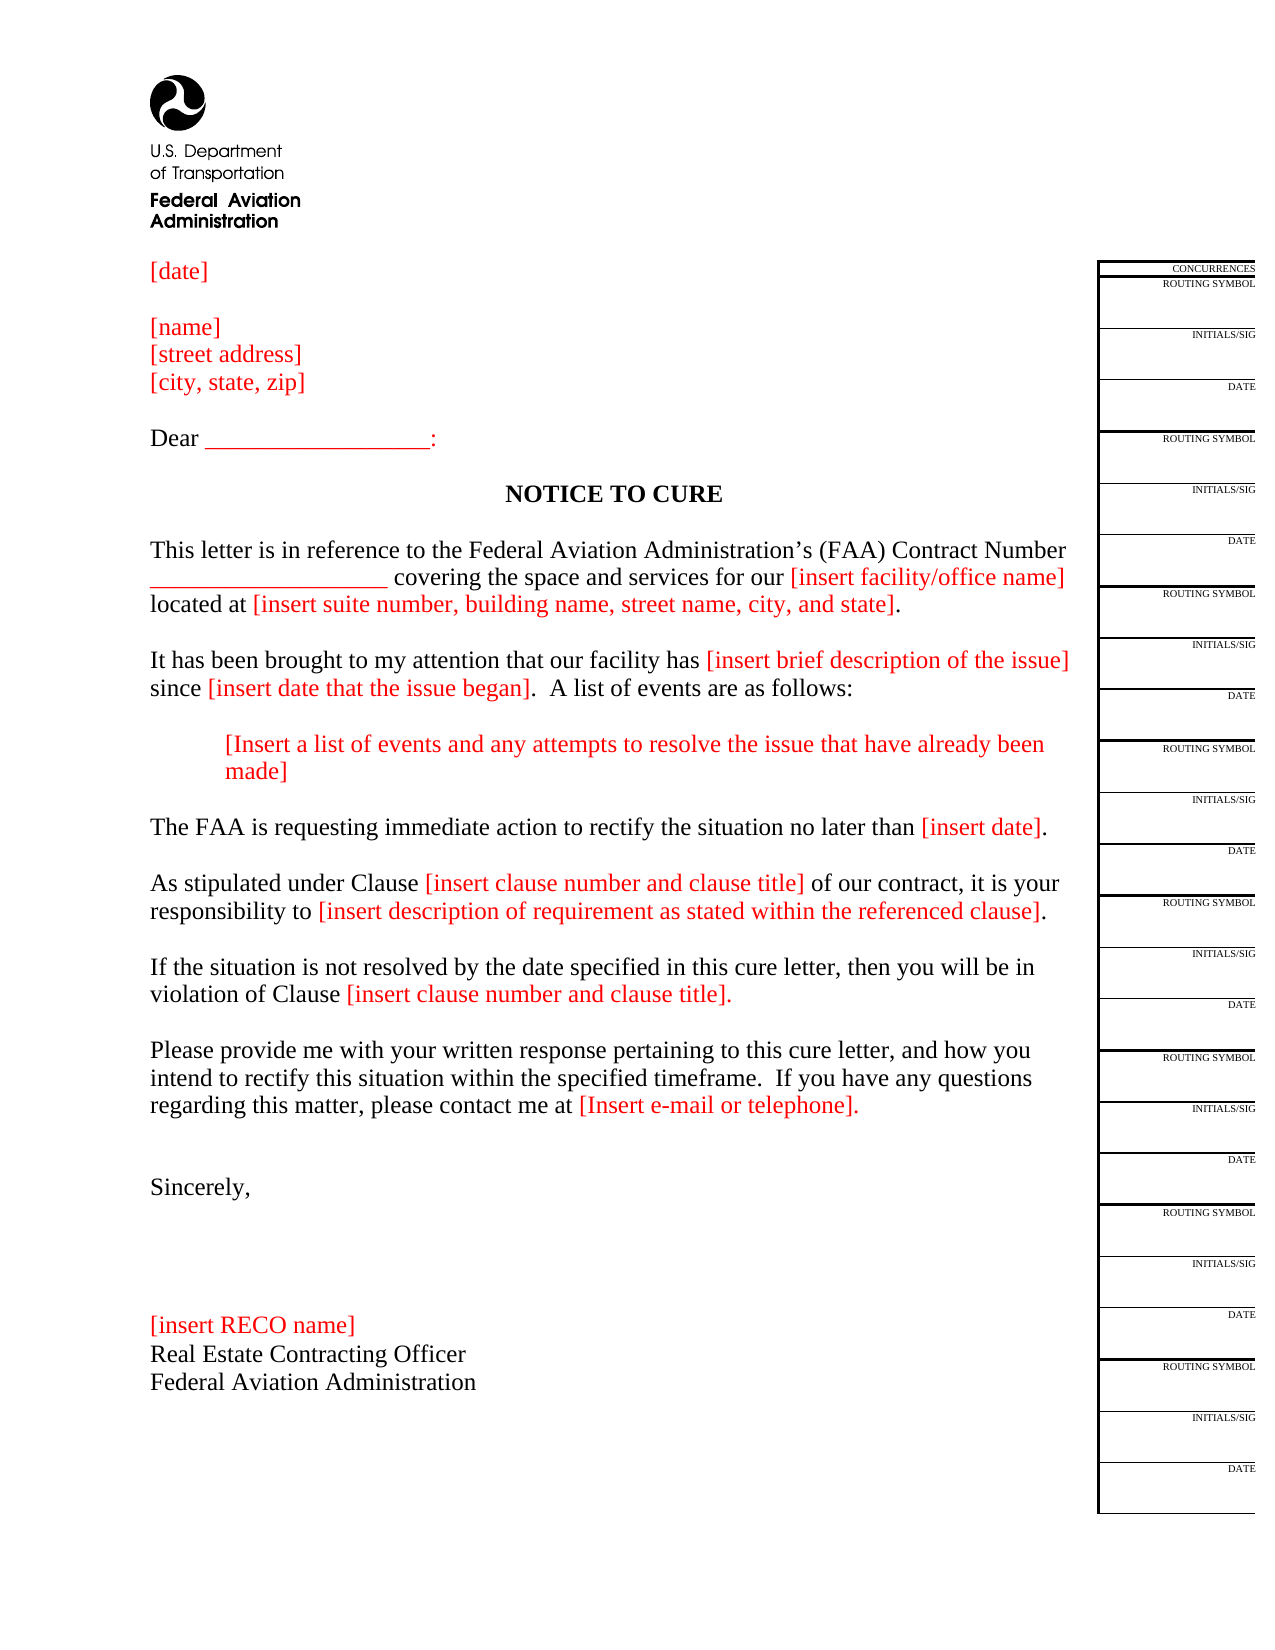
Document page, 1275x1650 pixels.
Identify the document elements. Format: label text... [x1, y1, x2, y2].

text Sincerely, [150, 1173, 1097, 1201]
text [date] [150, 257, 1078, 285]
text It has been brought to my attention that our facility has [insert brief description of the issue] since [insert date that the issue began]. A list of events are as follows: [150, 647, 1078, 702]
text This letter is in reference to the Federal Aviation Administration’s (FAA) Contract Number ___________________ covering the space and services for our [insert facility/office name] located at [insert suite number, building name, street name, city, and state]. [150, 536, 1078, 618]
text If the situation is not resolved by the date specified in this cure letter, then you will be in violation of Clause [insert clause number and clause title]. [150, 953, 1078, 1008]
text As stipulated under Clause [insert clause number and clause title] of our contract, it is your responsibility to [insert description of requirement as stated within the referenced clause]. [150, 870, 1078, 925]
text [name] [150, 313, 1078, 341]
text [city, state, zip] [150, 368, 1078, 395]
text [street address] [150, 341, 1078, 368]
text The FAA is requesting immediate action to rectify the situation no later than [insert date]. [150, 814, 1078, 841]
text Real Estate Contracting Officer [150, 1339, 1078, 1367]
text Federal Aviation Administration [150, 1367, 1078, 1396]
text Please provide me with your written response pertaining to this cure letter, and how you intend to rectify this situation within the specified timeframe. If you have any questions regarding this matter, please contact me at [Insert e-mail or telephone]. [150, 1037, 1078, 1119]
text [insert RECO name] [150, 1310, 1078, 1339]
text [Insert a list of events and any attempts to resolve the issue that have already been made] [225, 731, 1078, 785]
text NOTICE TO CURE [150, 480, 1078, 507]
text Dear __________________: [150, 424, 1078, 451]
